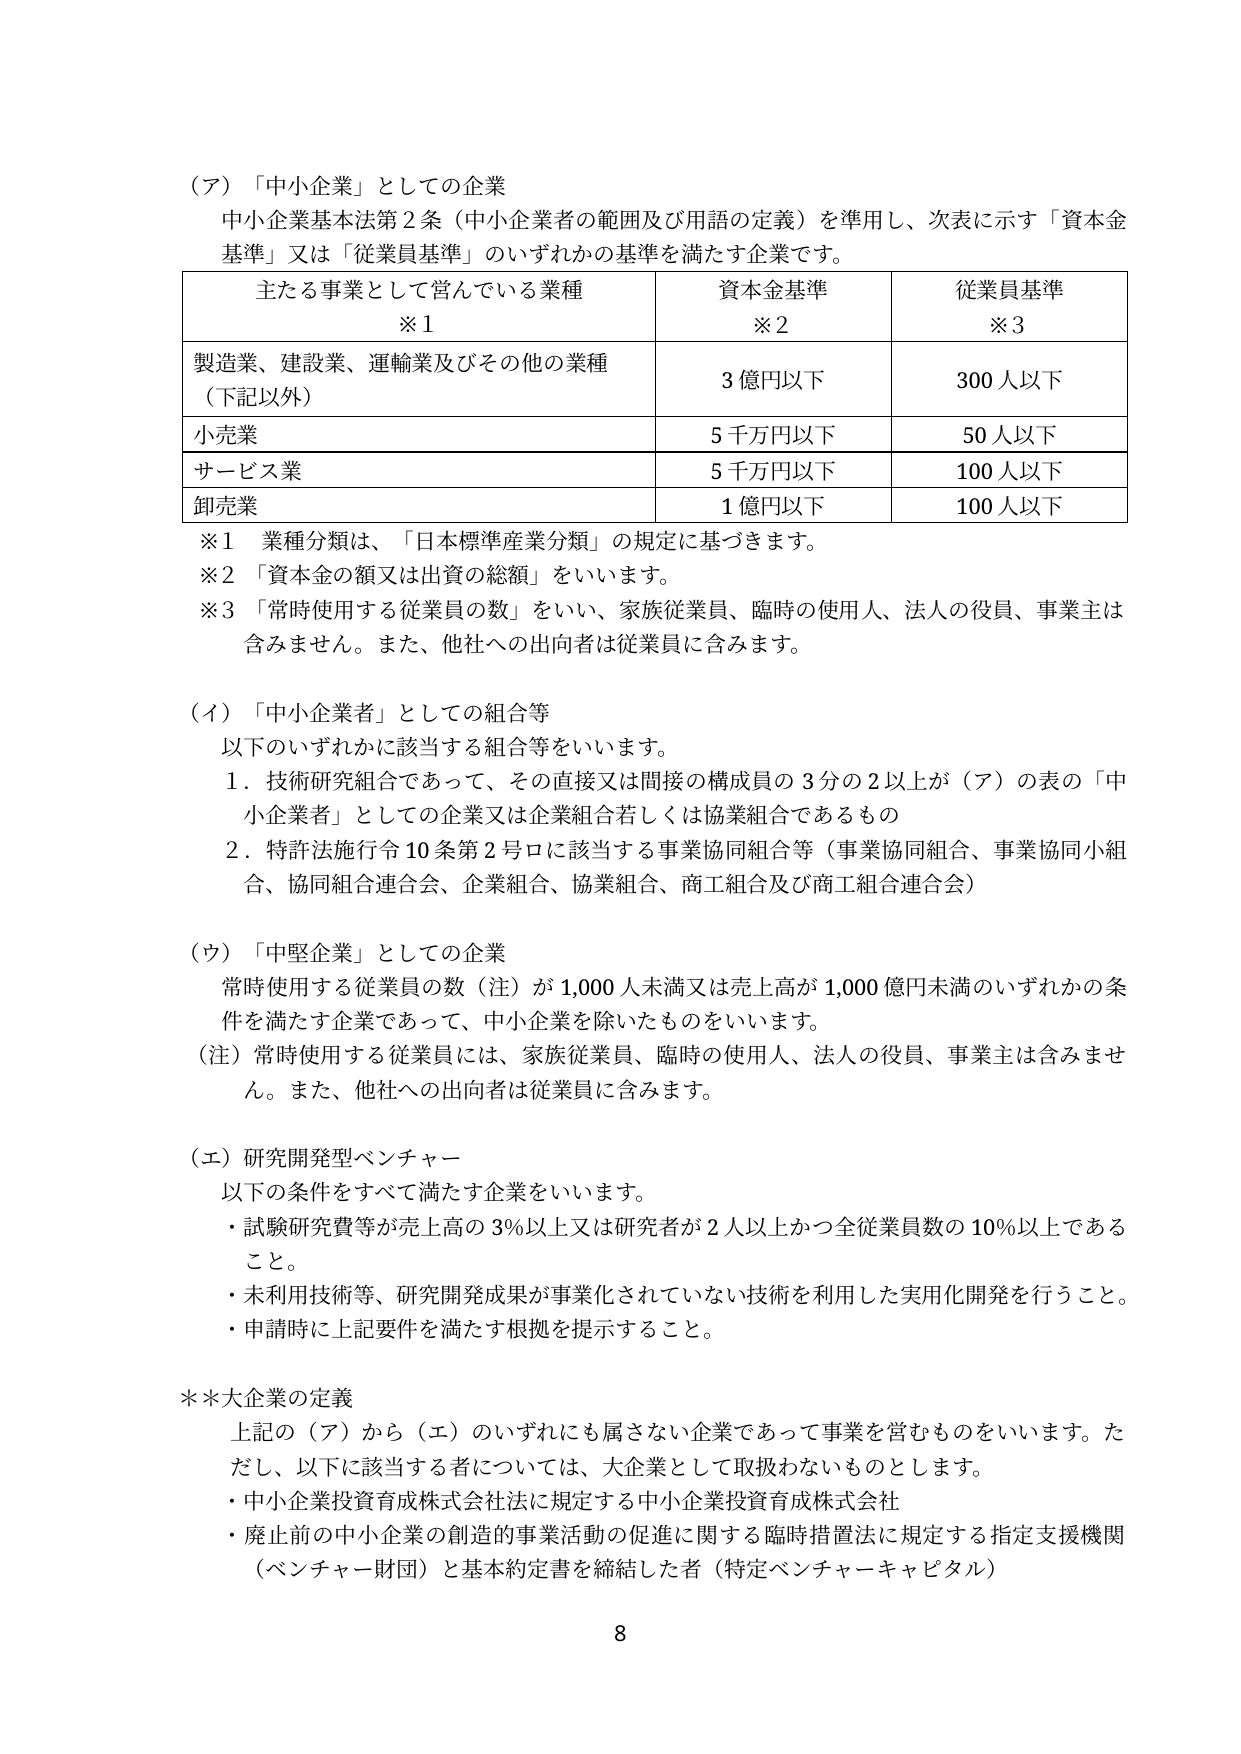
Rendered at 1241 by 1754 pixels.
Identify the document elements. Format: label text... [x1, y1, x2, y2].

list ※３ 「常時使用する従業員の数」をいい、家族従業員、臨時の使用人、法人の役員、事業主は含みません。また、他社への出向者は従業員に含みます。 [200, 592, 1128, 660]
table_cell 3億円以下 [656, 342, 891, 416]
table_cell 小売業 [183, 417, 655, 451]
table_cell 5千万円以下 [656, 453, 891, 487]
list 常時使用する従業員の数（注）が1,000人未満又は売上高が1,000億円未満のいずれかの条件を満たす企業であって、中小企業を除いたものをいいます。 [222, 969, 1128, 1037]
text ＊＊大企業の定義 [178, 1380, 1128, 1414]
list （ア）「中小企業」としての企業 [178, 168, 1128, 202]
list 以下の条件をすべて満たす企業をいいます。 [178, 1174, 1128, 1208]
table_cell 50人以下 [892, 417, 1127, 451]
table_header 主たる事業として営んでいる業種 ※１ [183, 272, 655, 341]
list 以下のいずれかに該当する組合等をいいます。 [178, 729, 1128, 763]
table_cell ※２ [656, 306, 891, 341]
list ・廃止前の中小企業の創造的事業活動の促進に関する臨時措置法に規定する指定支援機関（ベンチャー財団）と基本約定書を締結した者（特定ベンチャーキャピタル） [222, 1517, 1128, 1586]
text 上記の（ア）から（エ）のいずれにも属さない企業であって事業を営むものをいいます。ただし、以下に該当する者については、大企業として取扱わないものとします。 [230, 1414, 1128, 1483]
table_cell ※３ [892, 306, 1127, 341]
list ・中小企業投資育成株式会社法に規定する中小企業投資育成株式会社 [222, 1483, 1128, 1517]
list ・申請時に上記要件を満たす根拠を提示すること。 [178, 1311, 1128, 1346]
table_cell 1億円以下 [656, 488, 891, 522]
list １．技術研究組合であって、その直接又は間接の構成員の3分の2以上が（ア）の表の「中小企業者」としての企業又は企業組合若しくは協業組合であるもの [222, 763, 1128, 832]
list 中小企業基本法第２条（中小企業者の範囲及び用語の定義）を準用し、次表に示す「資本金基準」又は「従業員基準」のいずれかの基準を満たす企業です。 [222, 202, 1128, 271]
text ※１ 業種分類は、「日本標準産業分類」の規定に基づきます。 [112, 523, 1128, 557]
list （ウ）「中堅企業」としての企業 [178, 934, 1128, 969]
list （エ）研究開発型ベンチャー [178, 1140, 1128, 1174]
table_cell サービス業 [183, 453, 655, 487]
table_cell 5千万円以下 [656, 417, 891, 451]
text （注）常時使用する従業員には、家族従業員、臨時の使用人、法人の役員、事業主は含みません。また、他社への出向者は従業員に含みます。 [186, 1037, 1128, 1106]
list ・試験研究費等が売上高の3％以上又は研究者が2人以上かつ全従業員数の10％以上であること。 [222, 1208, 1128, 1277]
table_cell 100人以下 [892, 488, 1127, 522]
list ・未利用技術等、研究開発成果が事業化されていない技術を利用した実用化開発を行うこと。 [222, 1277, 1128, 1311]
list （イ）「中小企業者」としての組合等 [178, 694, 1128, 729]
table_cell 100人以下 [892, 453, 1127, 487]
text ※２ 「資本金の額又は出資の総額」をいいます。 [112, 557, 1128, 592]
table_header 資本金基準 [656, 272, 891, 306]
table_header 従業員基準 [892, 272, 1127, 306]
table_cell 製造業、建設業、運輸業及びその他の業種（下記以外） [183, 342, 655, 416]
table_cell 300人以下 [892, 342, 1127, 416]
table_cell 卸売業 [183, 488, 655, 522]
list ２．特許法施行令10条第2号ロに該当する事業協同組合等（事業協同組合、事業協同小組合、協同組合連合会、企業組合、協業組合、商工組合及び商工組合連合会） [222, 832, 1128, 900]
